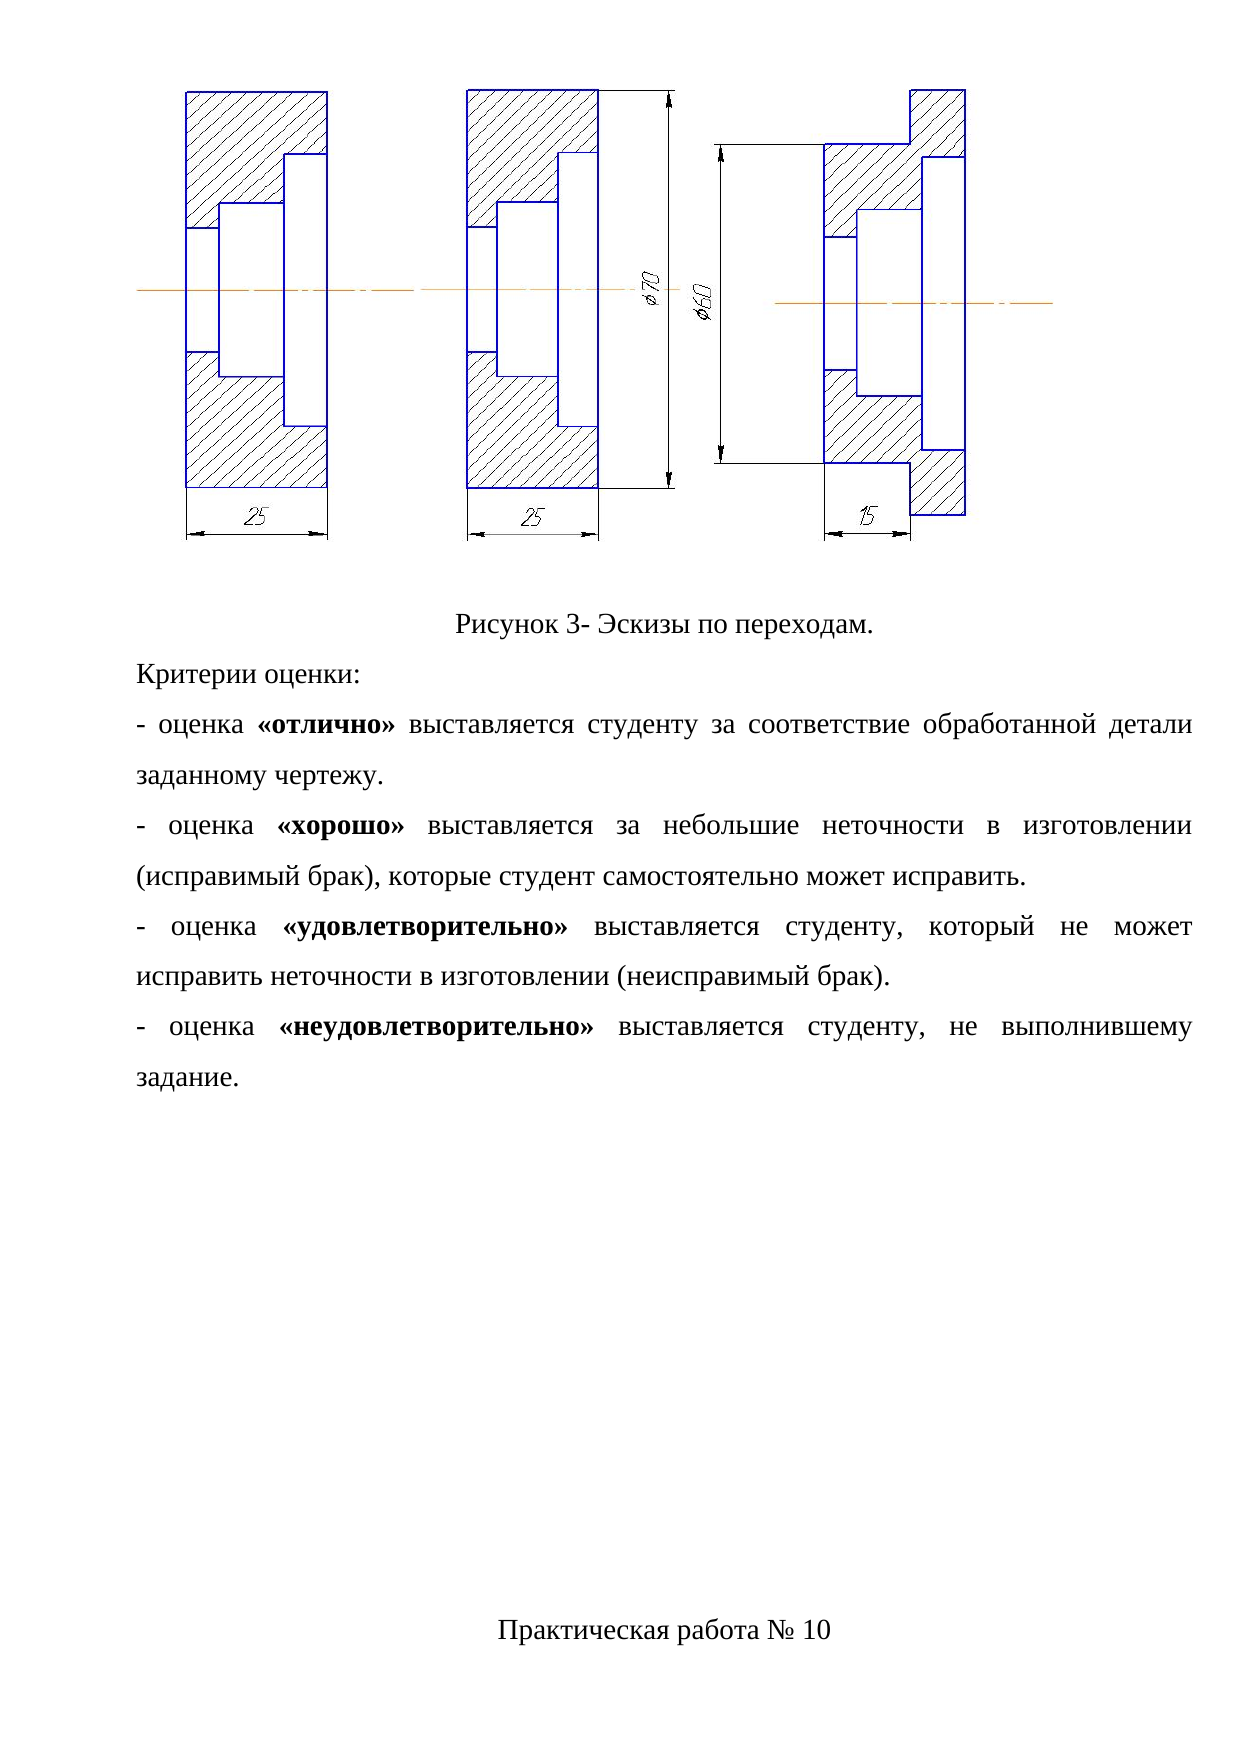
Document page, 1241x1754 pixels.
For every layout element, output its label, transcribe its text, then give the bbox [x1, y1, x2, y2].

picture [135, 90, 415, 542]
text Практическая работа № 10 [136, 1612, 1193, 1646]
text Рисунок 3- Эскизы по переходам. [136, 606, 1193, 639]
picture [686, 89, 1054, 542]
picture [419, 88, 681, 542]
text Критерии оценки: [136, 656, 1193, 690]
text - оценка «неудовлетворительно» выставляется студенту, не выполнившему задание. [136, 1008, 1193, 1092]
text - оценка «удовлетворительно» выставляется студенту, который не может исправить неточности в изготовлении (неисправимый брак). [136, 908, 1193, 992]
text - оценка «отлично» выставляется студенту за соответствие обработанной детали заданному чертежу. [136, 707, 1193, 791]
text - оценка «хорошо» выставляется за небольшие неточности в изготовлении (исправимый брак), которые студент самостоятельно может исправить. [136, 807, 1193, 891]
